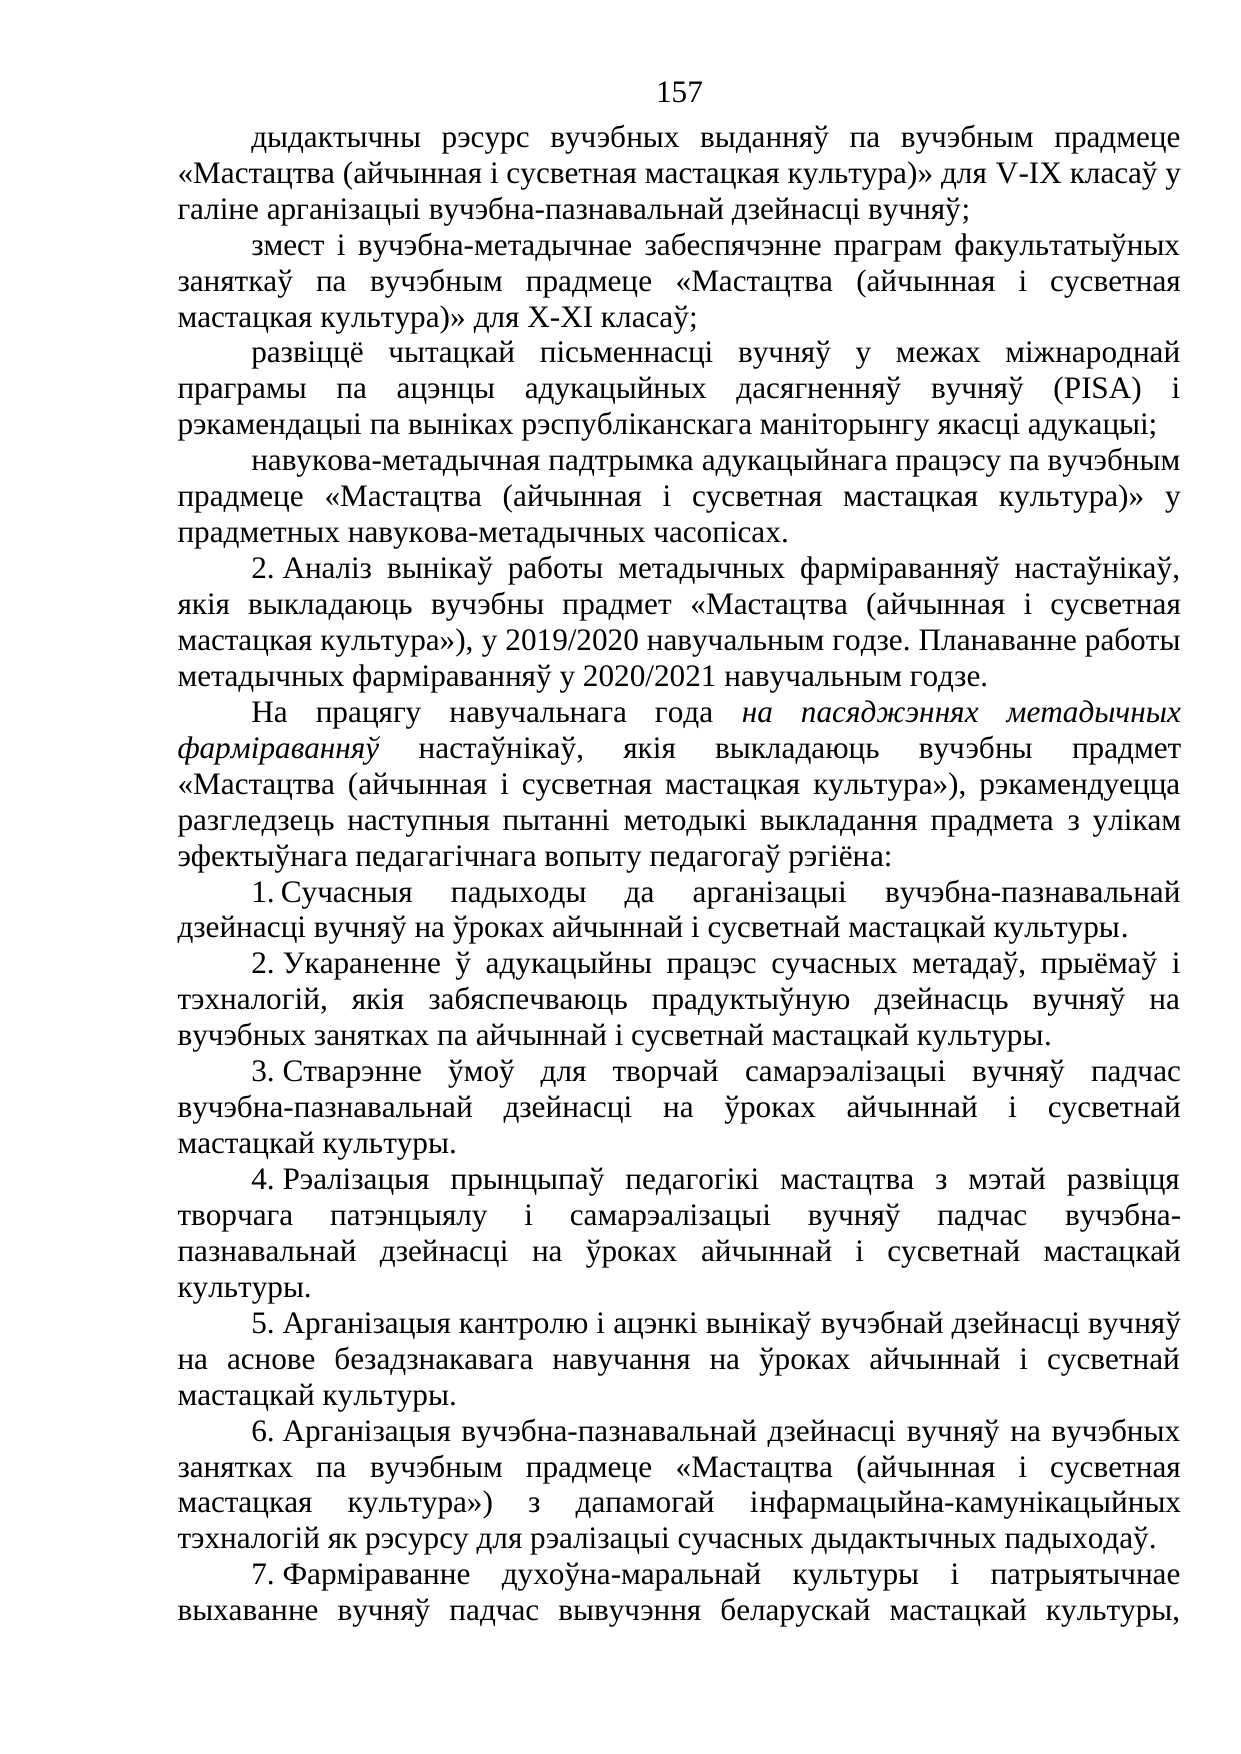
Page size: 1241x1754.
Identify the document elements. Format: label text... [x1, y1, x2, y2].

list Сучасныя падыходы да арганізацыі вучэбна-пазнавальнай дзейнасці вучняў на ўроках айчыннай і сусветнай мастацкай культуры. [177, 873, 1181, 945]
text развіццё чытацкай пісьменнасці вучняў у межах міжнароднай праграмы па ацэнцы адукацыйных дасягненняў вучняў (PISA) і рэкамендацыі па выніках рэспубліканскага маніторынгу якасці адукацыі; [177, 334, 1181, 442]
text дыдактычны рэсурс вучэбных выданняў па вучэбным прадмеце «Мастацтва (айчынная і сусветная мастацкая культура)» для V-IX класаў у галіне арганізацыі вучэбна-пазнавальнай дзейнасці вучняў; [177, 118, 1181, 226]
text 2. Аналіз вынікаў работы метадычных фарміраванняў настаўнікаў, якія выкладаюць вучэбны прадмет «Мастацтва (айчынная і сусветная мастацкая культура»), у 2019/2020 навучальным годзе. Планаванне работы метадычных фарміраванняў у 2020/2021 навучальным годзе. [177, 549, 1181, 693]
text 2. Укараненне ў адукацыйны працэс сучасных метадаў, прыёмаў і тэхналогій, якія забяспечваюць прадуктыўную дзейнасць вучняў на вучэбных занятках па айчыннай і сусветнай мастацкай культуры. [177, 945, 1181, 1052]
text На працягу навучальнага года на пасяджэннях метадычных фарміраванняў настаўнікаў, якія выкладаюць вучэбны прадмет «Мастацтва (айчынная і сусветная мастацкая культура»), рэкамендуецца разгледзець наступныя пытанні методыкі выкладання прадмета з улікам эфектыўнага педагагічнага вопыту педагогаў рэгіёна: [177, 693, 1181, 873]
text 3. Стварэнне ўмоў для творчай самарэалізацыі вучняў падчас вучэбна-пазнавальнай дзейнасці на ўроках айчыннай і сусветнай мастацкай культуры. [177, 1052, 1181, 1160]
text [177, 1556, 1181, 1627]
text 5. Арганізацыя кантролю і ацэнкі вынікаў вучэбнай дзейнасці вучняў на аснове безадзнакавага навучання на ўроках айчыннай і сусветнай мастацкай культуры. [177, 1304, 1181, 1412]
text 6. Арганізацыя вучэбна-пазнавальнай дзейнасці вучняў на вучэбных занятках па вучэбным прадмеце «Мастацтва (айчынная і сусветная мастацкая культура») з дапамогай інфармацыйна-камунікацыйных тэхналогій як рэсурсу для рэалізацыі сучасных дыдактычных падыходаў. [177, 1412, 1181, 1556]
text 4. Рэалізацыя прынцыпаў педагогікі мастацтва з мэтай развіцця творчага патэнцыялу і самарэалізацыі вучняў падчас вучэбна-пазнавальнай дзейнасці на ўроках айчыннай і сусветнай мастацкай культуры. [177, 1160, 1181, 1304]
text змест і вучэбна-метадычнае забеспячэнне праграм факультатыўных заняткаў па вучэбным прадмеце «Мастацтва (айчынная і сусветная мастацкая культура)» для X-XI класаў; [177, 226, 1181, 334]
text навукова-метадычная падтрымка адукацыйнага працэсу па вучэбным прадмеце «Мастацтва (айчынная і сусветная мастацкая культура)» у прадметных навукова-метадычных часопісах. [177, 442, 1181, 549]
